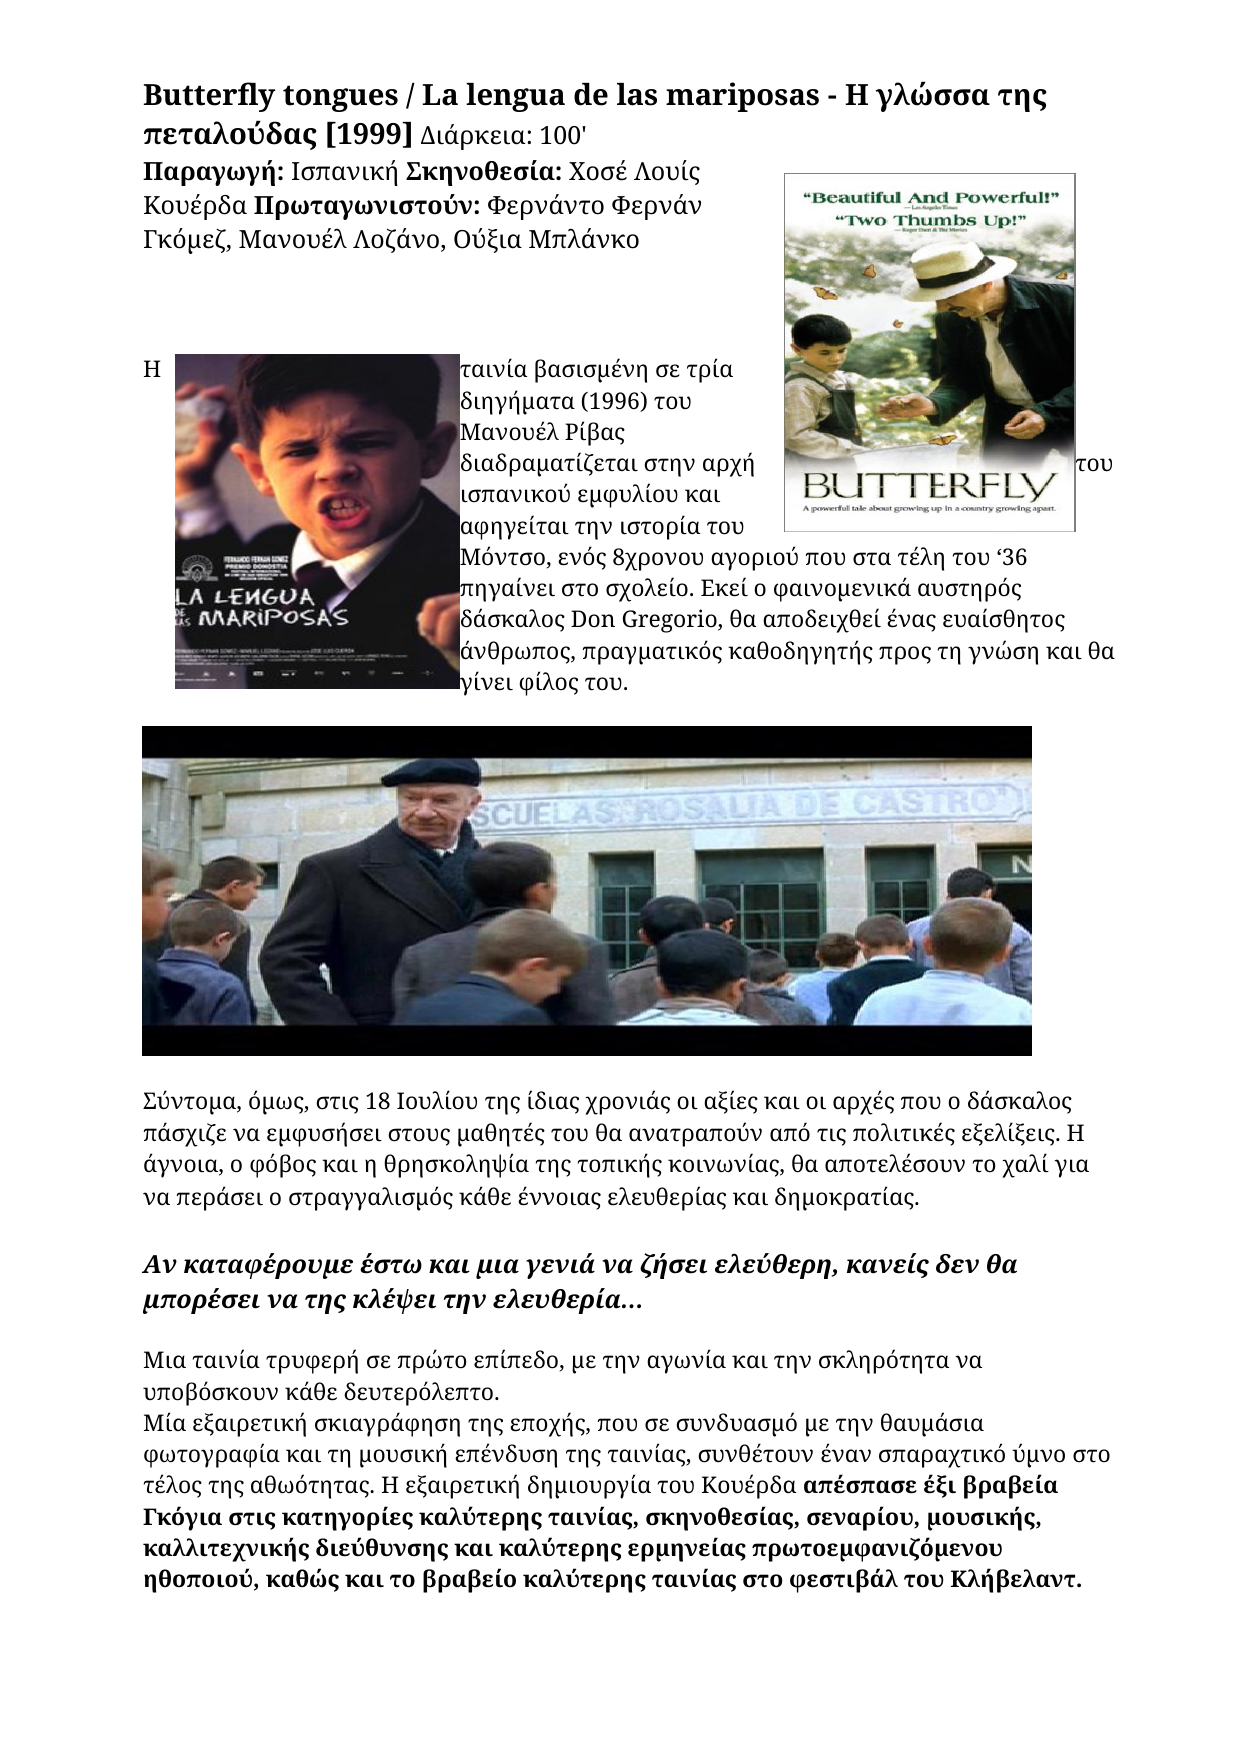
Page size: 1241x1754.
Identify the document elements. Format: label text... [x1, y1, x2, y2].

text Μια ταινία τρυφερή σε πρώτο επίπεδο, με την αγωνία και την σκληρότητα να υποβόσκουν κάθε δευτερόλεπτο. Μία εξαιρετική σκιαγράφηση της εποχής, που σε συνδυασμό με την θαυμάσια φωτογραφία και τη μουσική επένδυση της ταινίας, συνθέτουν έναν σπαραχτικό ύμνο στο τέλος της αθωότητας. Η εξαιρετική δημιουργία του Κουέρδα απέσπασε έξι βραβεία Γκόγια στις κατηγορίες καλύτερης ταινίας, σκηνοθεσίας, σεναρίου, μουσικής, καλλιτεχνικής διεύθυνσης και καλύτερης ερμηνείας πρωτοεμφανιζόμενου ηθοποιού, καθώς και το βραβείο καλύτερης ταινίας στο φεστιβάλ του Κλήβελαντ. [143, 1344, 1122, 1594]
picture [142, 726, 1032, 1056]
text Παραγωγή: Ισπανική Σκηνοθεσία: Χοσέ Λουίς Κουέρδα Πρωταγωνιστούν: Φερνάντο Φερνάν Γκόμεζ, Μανουέλ Λοζάνο, Ούξια Μπλάνκο [143, 153, 1122, 255]
text Αν καταφέρουμε έστω και μια γενιά να ζήσει ελεύθερη, κανείς δεν θα μπορέσει να της κλέψει την ελευθερία… [143, 1247, 1122, 1315]
text Butterfly tongues / La lengua de las mariposas - Η γλώσσα της πεταλούδας [1999] Διάρκεια: 100' [143, 74, 1122, 153]
text Σύντομα, όμως, στις 18 Ιουλίου της ίδιας χρονιάς οι αξίες και οι αρχές που ο δάσκαλος πάσχιζε να εμφυσήσει στους μαθητές του θα ανατραπούν από τις πολιτικές εξελίξεις. Η άγνοια, ο φόβος και η θρησκοληψία της τοπικής κοινωνίας, θα αποτελέσουν το χαλί για να περάσει ο στραγγαλισμός κάθε έννοιας ελευθερίας και δημοκρατίας. [143, 1085, 1122, 1213]
text Η ταινία βασισμένη σε τρία διηγήματα (1996) του Μανουέλ Ρίβας διαδραματίζεται στην αρχή του ισπανικού εμφυλίου και αφηγείται την ιστορία του Μόντσο, ενός 8χρονου αγοριού που στα τέλη του ‘36 πηγαίνει στο σχολείο. Εκεί ο φαινομενικά αυστηρός δάσκαλος Don Gregorio, θα αποδειχθεί ένας ευαίσθητος άνθρωπος, πραγματικός καθοδηγητής προς τη γνώση και θα γίνει φίλος του. [143, 353, 1122, 697]
picture [784, 255, 1076, 353]
